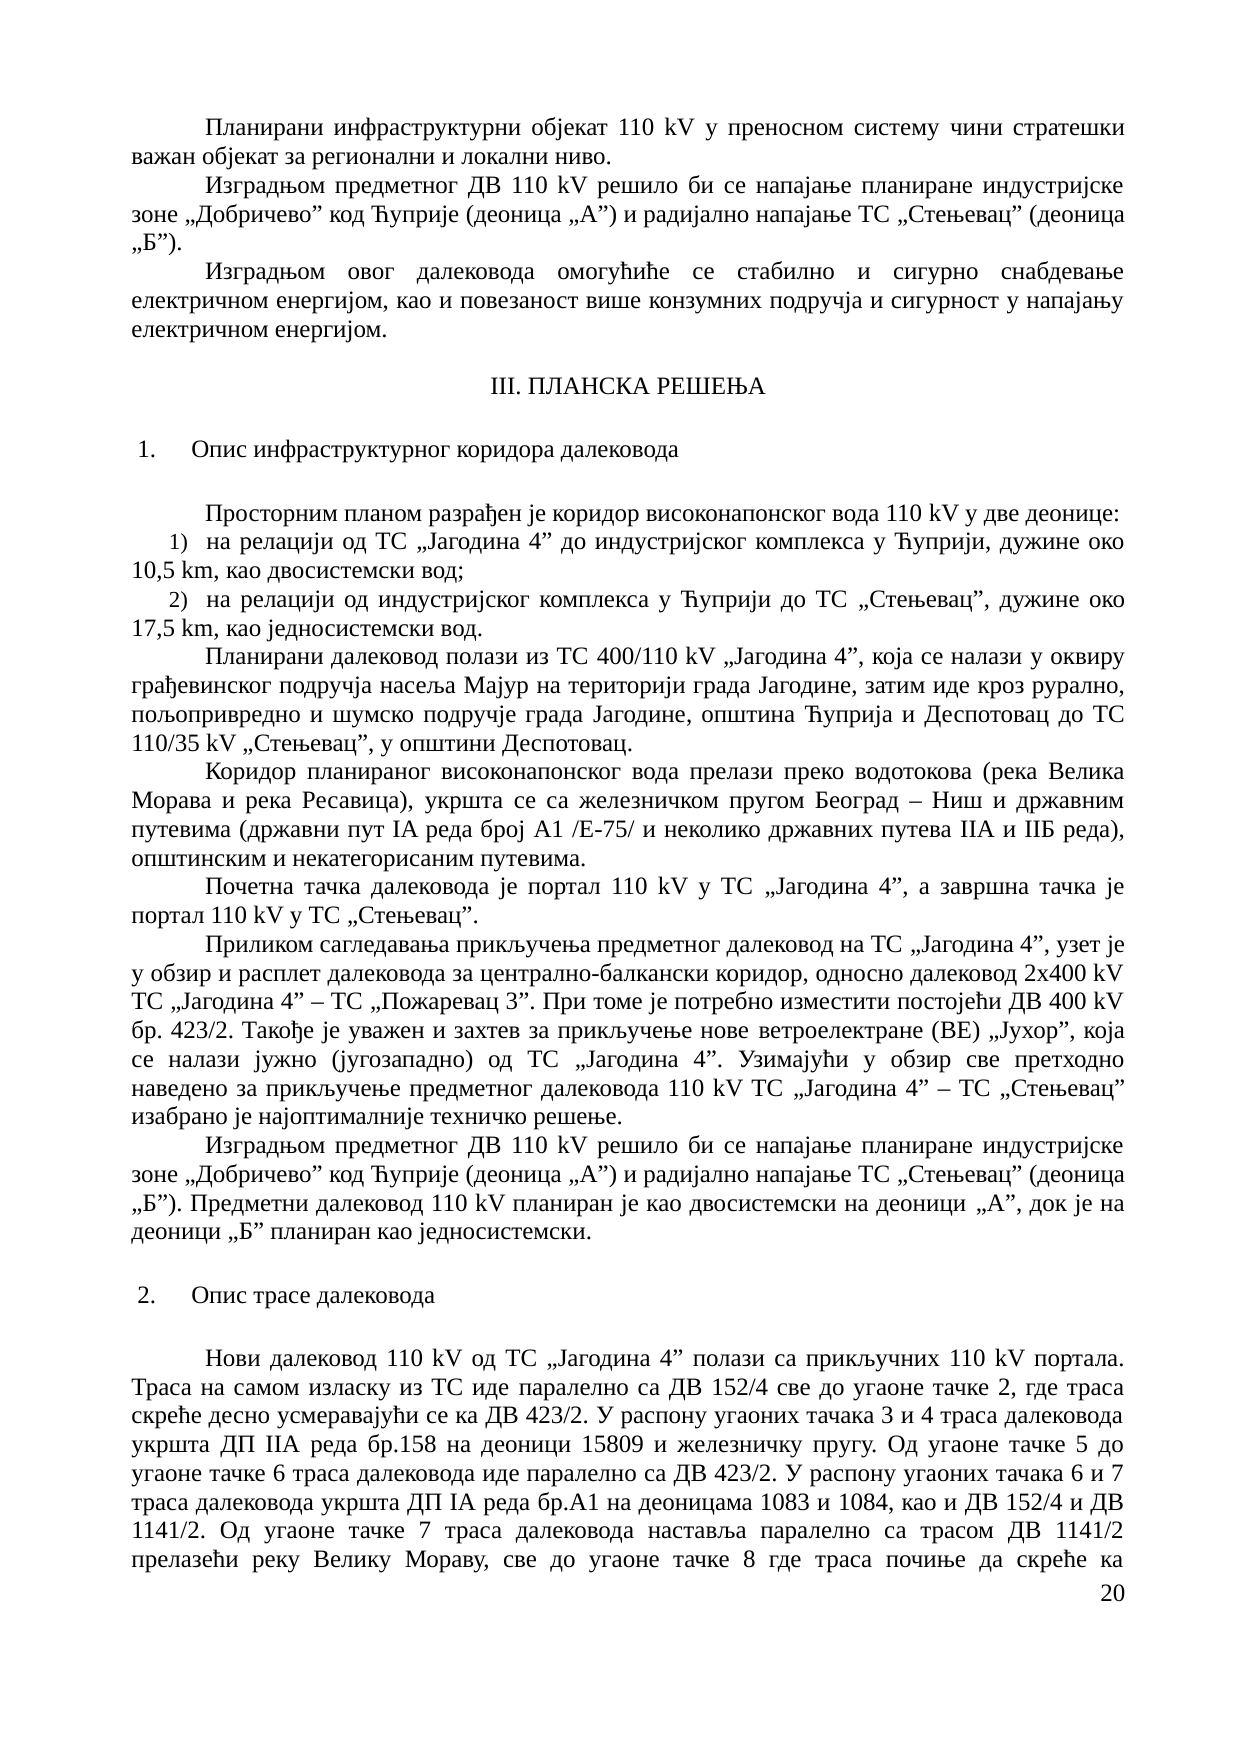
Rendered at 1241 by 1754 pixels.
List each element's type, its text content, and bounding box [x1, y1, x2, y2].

text Приликом сагледавања прикључења предметног далековод на ТС „Јагодина 4”, узет је у обзир и расплет далековода за централно-балкански коридор, односно далековод 2x400 kV ТС „Јагодина 4” – ТС „Пожаревац 3”. При томе је потребно изместити постојећи ДВ 400 kV бр. 423/2. Такође је уважен и захтев за прикључење нове ветроелектране (ВЕ) „Јухор”, која се налази јужно (југозападно) од ТС „Јагодина 4”. Узимајући у обзир све претходно наведено за прикључење предметног далековода 110 kV ТС „Јагодина 4” – ТС „Стењевац” изабрано је најоптималније техничко решење. [131, 929, 1125, 1130]
table_header 2. [131, 1274, 185, 1314]
text Изградњом предметног ДВ 110 kV решило би се напајање планиране индустријске зоне „Добричево” код Ћуприје (деоница „А”) и радијално напајање ТС „Стењевац” (деоница „Б”). [131, 170, 1125, 256]
text III. ПЛАНСКА РЕШЕЊА [131, 371, 1125, 400]
text Изградњом предметног ДВ 110 kV решило би се напајање планиране индустријске зоне „Добричево” код Ћуприје (деоница „А”) и радијално напајање ТС „Стењевац” (деоница „Б”). Предметни далековод 110 kV планиран је као двосистемски на деоници „А”, док је на деоници „Б” планиран као једносистемски. [131, 1130, 1125, 1245]
text Почетна тачка далековода је портал 110 kV у ТС „Јагодина 4”, а завршна тачка је портал 110 kV у ТС „Стењевац”. [131, 871, 1125, 929]
table_header 1. [131, 429, 185, 469]
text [131, 1343, 1125, 1573]
table_header Опис инфраструктурног коридора далековода [185, 429, 1044, 469]
list на релацији од ТС „Јагодина 4” до индустријског комплекса у Ћуприји, дужине око 10,5 km, као двосистемски вод; [131, 526, 1125, 584]
text Изградњом овог далековода омогућиће се стабилно и сигурно снабдевање електричном енергијом, као и повезаност више конзумних подручја и сигурност у напајању електричном енергијом. [131, 256, 1125, 342]
text Просторним планом разрађен је коридор високонапонског вода 110 kV у две деонице: [131, 498, 1125, 526]
text Планирани далековод полази из ТС 400/110 kV „Јагодина 4”, која се налази у оквиру грађевинског подручја насеља Мајур на територији града Јагодине, затим иде кроз рурално, пољопривредно и шумско подручје града Јагодине, општина Ћуприја и Деспотовац до ТС 110/35 kV „Стењевац”, у општини Деспотовац. [131, 641, 1125, 756]
table_header Опис трасе далековода [185, 1274, 1044, 1314]
text Коридор планираног високонапонског вода прелази преко водотокова (река Велика Морава и река Ресавица), укршта се са железничком пругом Београд – Ниш и државним путевима (државни пут IA реда број А1 /Е-75/ и неколико државних путева IIА и IIБ реда), општинским и некатегорисаним путевима. [131, 756, 1125, 871]
text Планирани инфраструктурни објекат 110 kV у преносном систему чини стратешки важан објекат за регионални и локални ниво. [131, 112, 1125, 170]
list на релацији од индустријског комплекса у Ћуприји до ТС „Стењевац”, дужине око 17,5 km, као једносистемски вод. [131, 584, 1125, 641]
